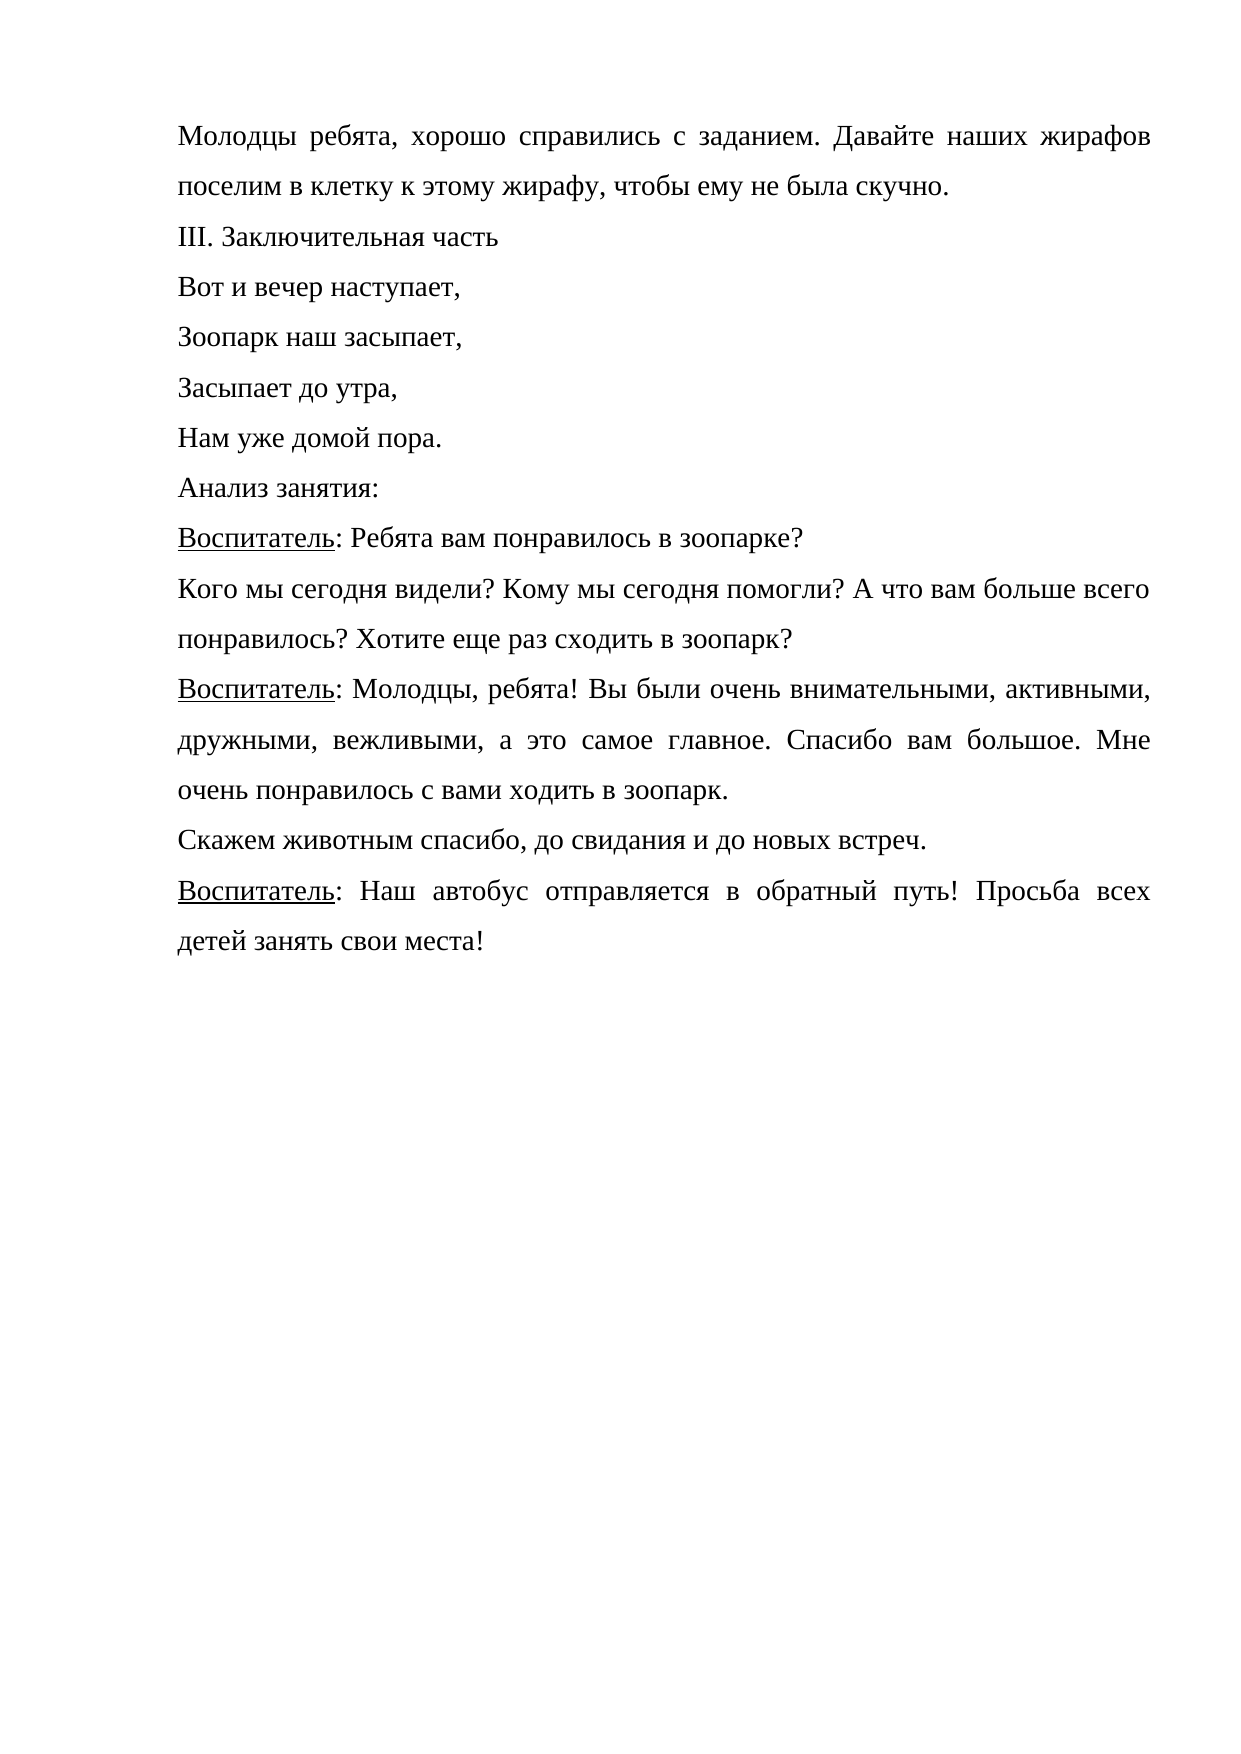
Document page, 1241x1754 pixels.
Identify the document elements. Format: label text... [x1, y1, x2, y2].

text Анализ занятия: [177, 470, 1152, 504]
text Воспитатель: Молодцы, ребята! Вы были очень внимательными, активными, дружными, вежливыми, а это самое главное. Спасибо вам большое. Мне очень понравилось с вами ходить в зоопарк. [177, 672, 1152, 806]
text Нам уже домой пора. [177, 420, 1152, 453]
text Молодцы ребята, хорошо справились с заданием. Давайте наших жирафов поселим в клетку к этому жирафу, чтобы ему не была скучно. [177, 118, 1152, 202]
text Кого мы сегодня видели? Кому мы сегодня помогли? А что вам больше всего понравилось? Хотите еще раз сходить в зоопарк? [177, 571, 1152, 655]
text Скажем животным спасибо, до свидания и до новых встреч. [177, 822, 1152, 856]
text III. Заключительная часть [177, 219, 1152, 252]
text Воспитатель: Ребята вам понравилось в зоопарке? [177, 521, 1152, 554]
text Воспитатель: Наш автобус отправляется в обратный путь! Просьба всех детей занять свои места! [177, 873, 1152, 957]
text Вот и вечер наступает, [177, 269, 1152, 303]
text Засыпает до утра, [177, 370, 1152, 403]
text Зоопарк наш засыпает, [177, 319, 1152, 353]
